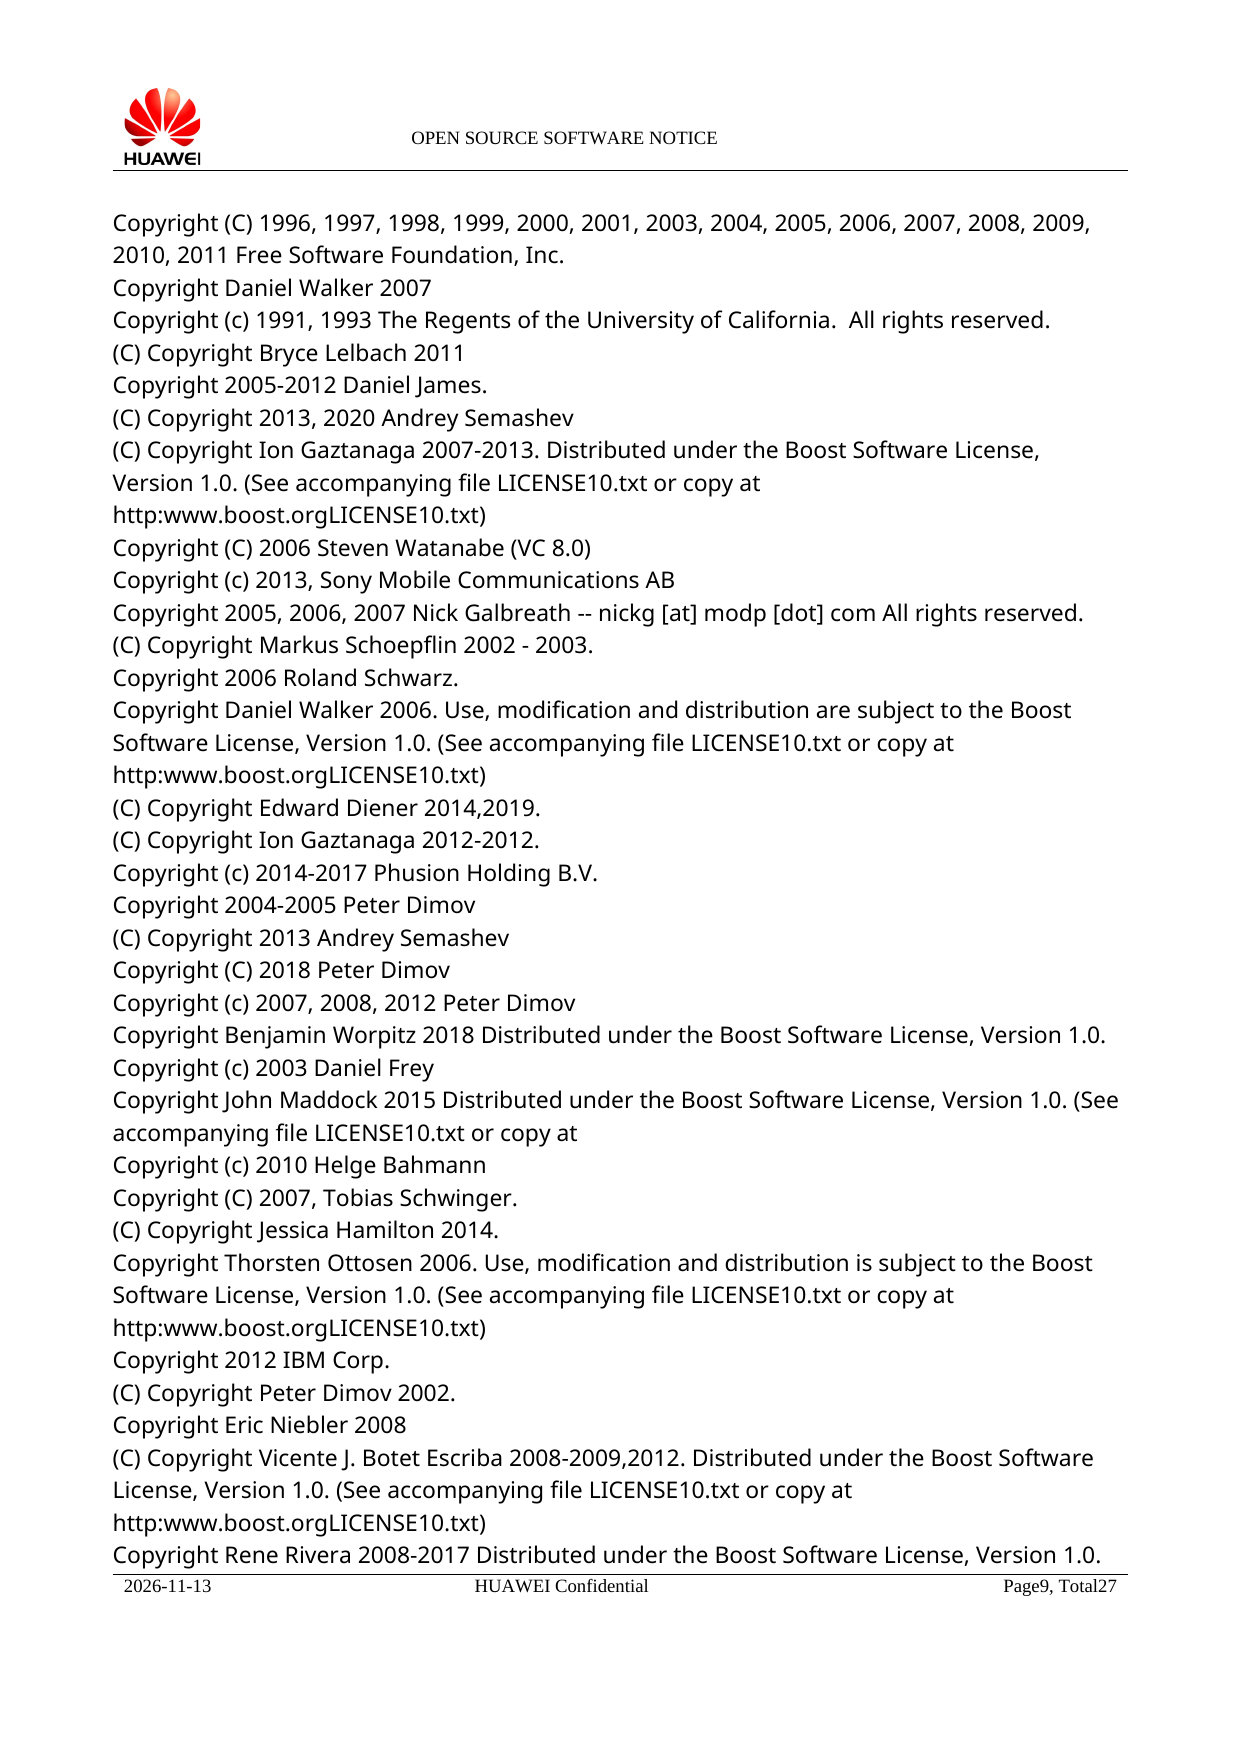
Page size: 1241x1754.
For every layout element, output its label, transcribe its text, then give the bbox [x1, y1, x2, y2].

picture [124, 88, 201, 165]
